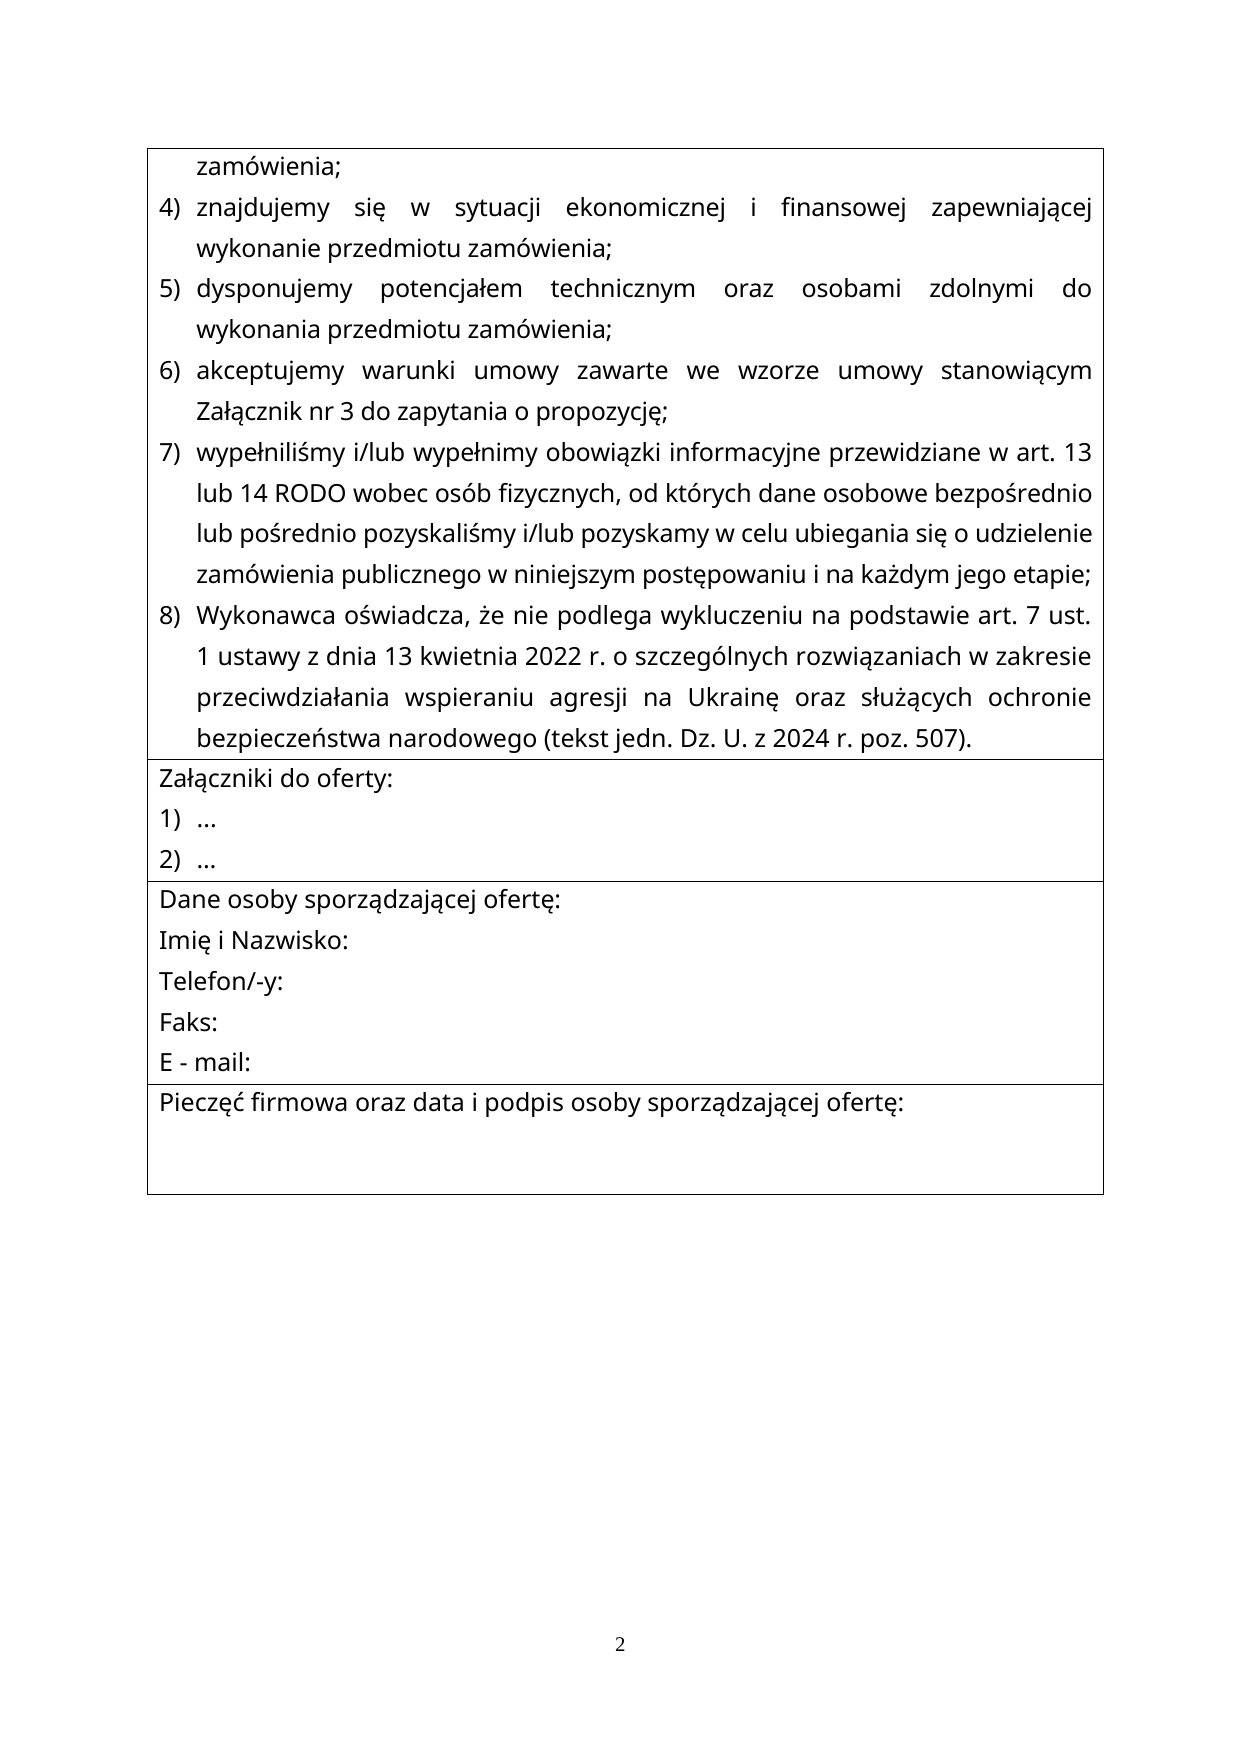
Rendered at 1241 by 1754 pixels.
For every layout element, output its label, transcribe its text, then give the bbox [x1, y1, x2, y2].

table_cell Załączniki do oferty: ... … [148, 760, 1103, 881]
table_cell Dane osoby sporządzającej ofertę: Imię i Nazwisko: Telefon/-y: Faks: E - mail: [148, 882, 1103, 1084]
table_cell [148, 149, 1103, 759]
table_cell Pieczęć firmowa oraz data i podpis osoby sporządzającej ofertę: [148, 1085, 1103, 1194]
